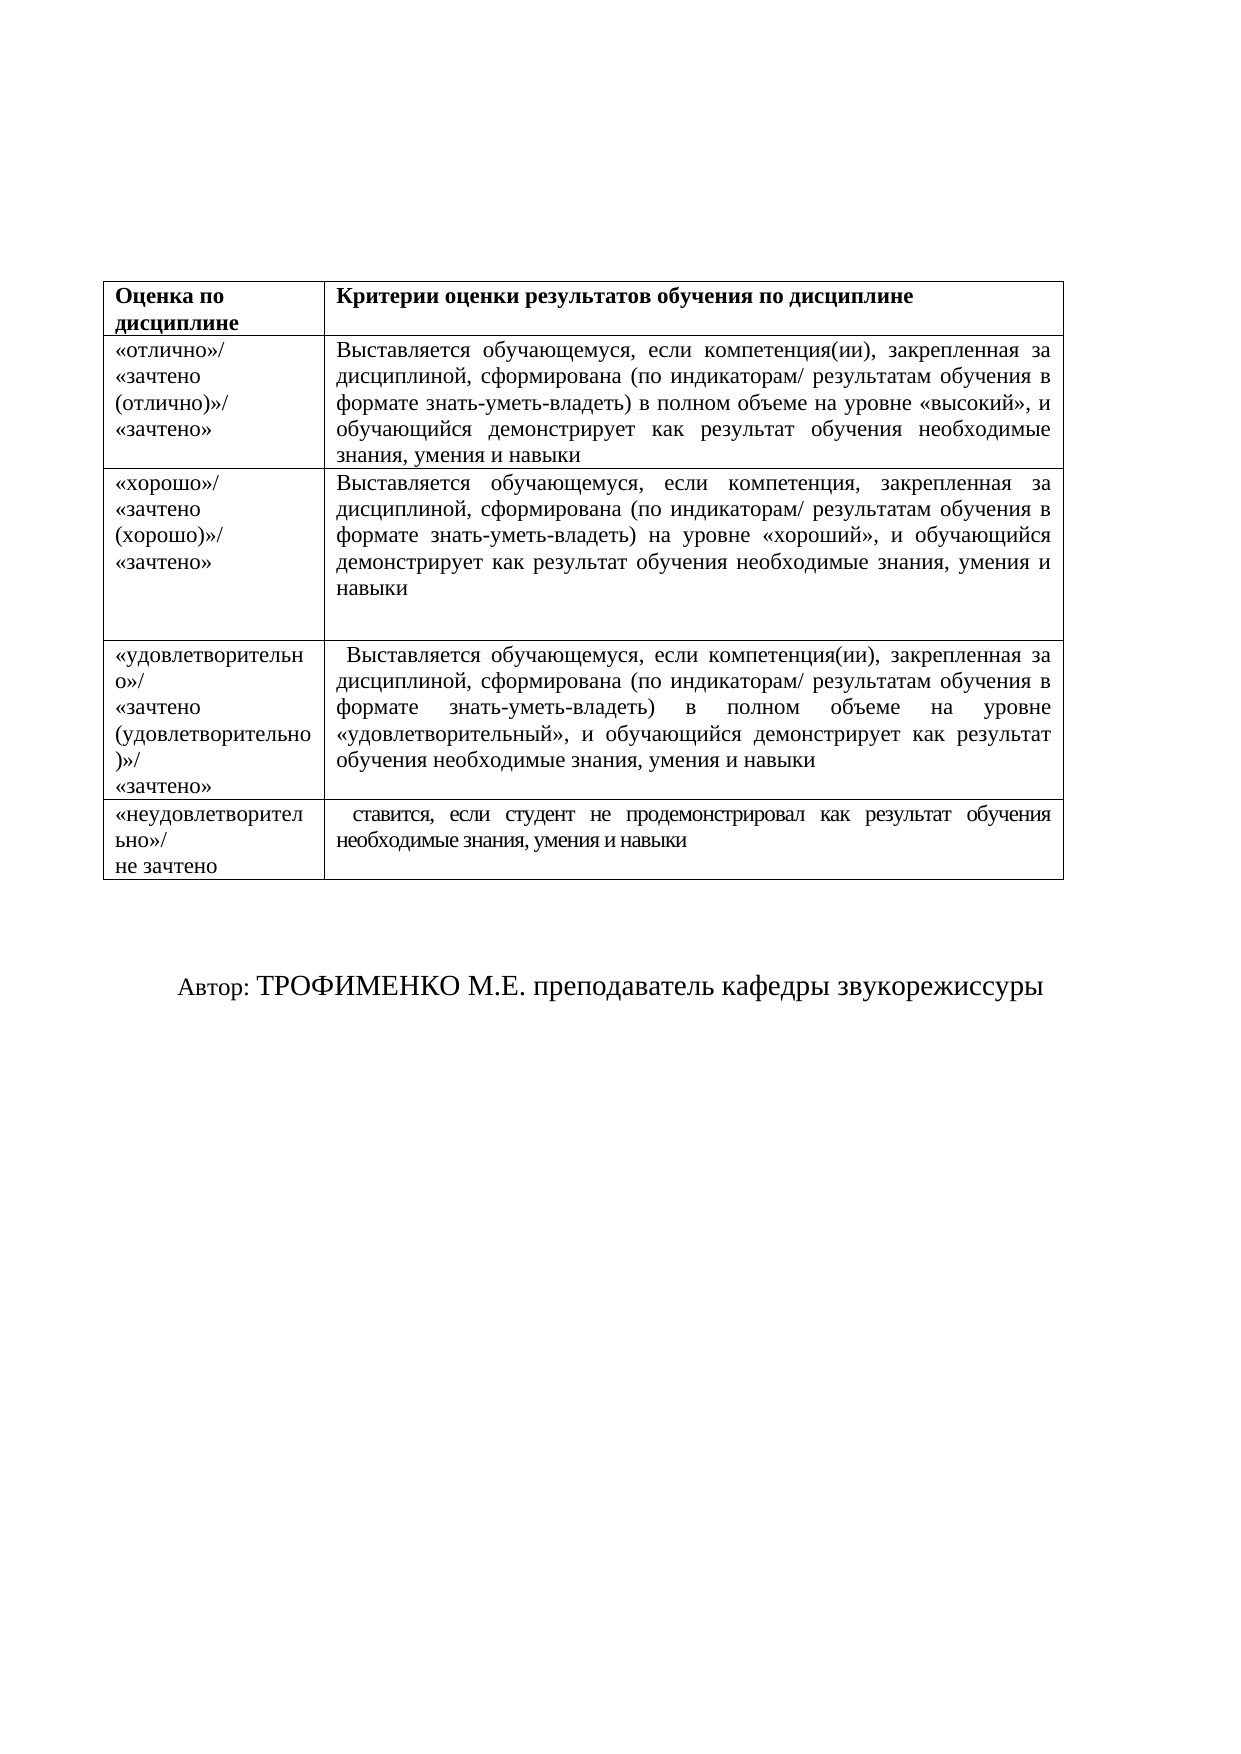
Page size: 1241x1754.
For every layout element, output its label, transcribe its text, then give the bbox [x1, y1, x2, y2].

table_header Оценка по дисциплине [104, 282, 324, 335]
table_cell «хорошо»/ «зачтено (хорошо)»/ «зачтено» [104, 469, 324, 639]
table_cell «удовлетворительно»/ «зачтено (удовлетворительно)»/ «зачтено» [104, 641, 324, 799]
table_cell «неудовлетворительно»/ не зачтено [104, 800, 324, 879]
table_cell «отлично»/ «зачтено (отлично)»/ «зачтено» [104, 336, 324, 468]
table_header Критерии оценки результатов обучения по дисциплине [325, 282, 1063, 335]
text Автор: ТРОФИМЕНКО М.Е. преподаватель кафедры звукорежиссуры [177, 968, 1219, 1002]
table_cell ставится, если студент не продемонстрировал как результат обучения необходимые знания, умения и навыки [325, 800, 1063, 879]
table_cell Выставляется обучающемуся, если компетенция, закрепленная за дисциплиной, сформирована (по индикаторам/ результатам обучения в формате знать-уметь-владеть) на уровне «хороший», и обучающийся демонстрирует как результат обучения необходимые знания, умения и навыки [325, 469, 1063, 639]
table_cell Выставляется обучающемуся, если компетенция(ии), закрепленная за дисциплиной, сформирована (по индикаторам/ результатам обучения в формате знать-уметь-владеть) в полном объеме на уровне «удовлетворительный», и обучающийся демонстрирует как результат обучения необходимые знания, умения и навыки [325, 641, 1063, 799]
table_cell Выставляется обучающемуся, если компетенция(ии), закрепленная за дисциплиной, сформирована (по индикаторам/ результатам обучения в формате знать-уметь-владеть) в полном объеме на уровне «высокий», и обучающийся демонстрирует как результат обучения необходимые знания, умения и навыки [325, 336, 1063, 468]
